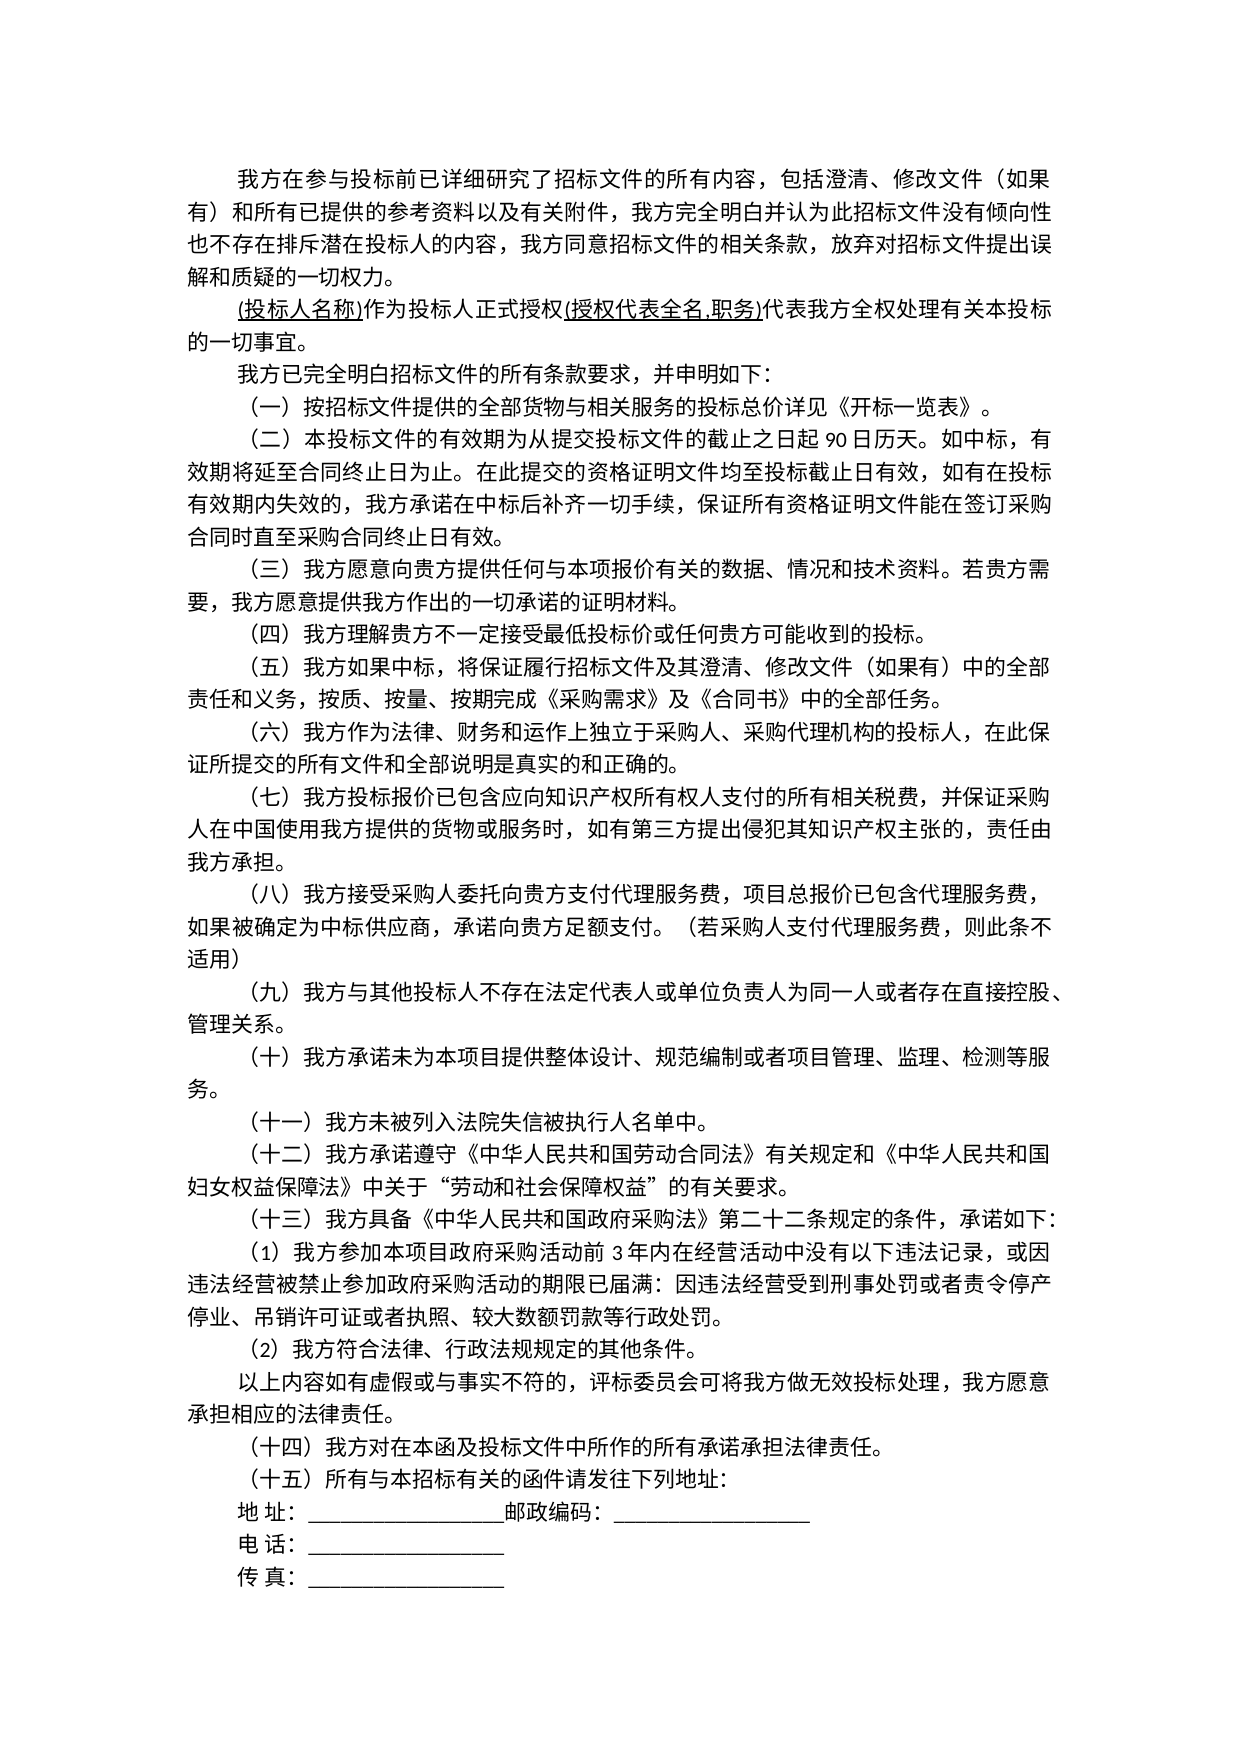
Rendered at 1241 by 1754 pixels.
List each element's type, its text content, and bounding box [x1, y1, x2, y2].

text （一）按招标文件提供的全部货物与相关服务的投标总价详见《开标一览表》。 [187, 389, 1053, 422]
text （九）我方与其他投标人不存在法定代表人或单位负责人为同一人或者存在直接控股、管理关系。 [187, 974, 1053, 1039]
text （十二）我方承诺遵守《中华人民共和国劳动合同法》有关规定和《中华人民共和国妇女权益保障法》中关于“劳动和社会保障权益”的有关要求。 [187, 1137, 1053, 1202]
text （十三）我方具备《中华人民共和国政府采购法》第二十二条规定的条件，承诺如下： [187, 1202, 1053, 1234]
text （十一）我方未被列入法院失信被执行人名单中。 [187, 1104, 1053, 1137]
text （十五）所有与本招标有关的函件请发往下列地址： [187, 1462, 1053, 1494]
text 以上内容如有虚假或与事实不符的，评标委员会可将我方做无效投标处理，我方愿意承担相应的法律责任。 [187, 1364, 1053, 1429]
text 地 址：__________________邮政编码：__________________ [187, 1494, 1053, 1527]
text （十）我方承诺未为本项目提供整体设计、规范编制或者项目管理、监理、检测等服务。 [187, 1039, 1053, 1104]
text (投标人名称)作为投标人正式授权(授权代表全名,职务)代表我方全权处理有关本投标的一切事宜。 [187, 292, 1053, 357]
text （2）我方符合法律、行政法规规定的其他条件。 [187, 1332, 1053, 1364]
text （二）本投标文件的有效期为从提交投标文件的截止之日起90日历天。如中标，有效期将延至合同终止日为止。在此提交的资格证明文件均至投标截止日有效，如有在投标有效期内失效的，我方承诺在中标后补齐一切手续，保证所有资格证明文件能在签订采购合同时直至采购合同终止日有效。 [187, 422, 1053, 552]
text （八）我方接受采购人委托向贵方支付代理服务费，项目总报价已包含代理服务费，如果被确定为中标供应商，承诺向贵方足额支付。（若采购人支付代理服务费，则此条不适用） [187, 877, 1053, 974]
text 传 真：__________________ [187, 1559, 1053, 1592]
text 我方已完全明白招标文件的所有条款要求，并申明如下： [187, 357, 1053, 389]
text （三）我方愿意向贵方提供任何与本项报价有关的数据、情况和技术资料。若贵方需要，我方愿意提供我方作出的一切承诺的证明材料。 [187, 552, 1053, 617]
text （七）我方投标报价已包含应向知识产权所有权人支付的所有相关税费，并保证采购人在中国使用我方提供的货物或服务时，如有第三方提出侵犯其知识产权主张的，责任由我方承担。 [187, 779, 1053, 877]
text （四）我方理解贵方不一定接受最低投标价或任何贵方可能收到的投标。 [187, 617, 1053, 649]
text （十四）我方对在本函及投标文件中所作的所有承诺承担法律责任。 [187, 1429, 1053, 1462]
text 电 话：__________________ [187, 1527, 1053, 1559]
text （1）我方参加本项目政府采购活动前3年内在经营活动中没有以下违法记录，或因违法经营被禁止参加政府采购活动的期限已届满：因违法经营受到刑事处罚或者责令停产停业、吊销许可证或者执照、较大数额罚款等行政处罚。 [187, 1234, 1053, 1332]
text （六）我方作为法律、财务和运作上独立于采购人、采购代理机构的投标人，在此保证所提交的所有文件和全部说明是真实的和正确的。 [187, 714, 1053, 779]
text 我方在参与投标前已详细研究了招标文件的所有内容，包括澄清、修改文件（如果有）和所有已提供的参考资料以及有关附件，我方完全明白并认为此招标文件没有倾向性，也不存在排斥潜在投标人的内容，我方同意招标文件的相关条款，放弃对招标文件提出误解和质疑的一切权力。 [187, 162, 1053, 292]
text （五）我方如果中标，将保证履行招标文件及其澄清、修改文件（如果有）中的全部责任和义务，按质、按量、按期完成《采购需求》及《合同书》中的全部任务。 [187, 649, 1053, 714]
